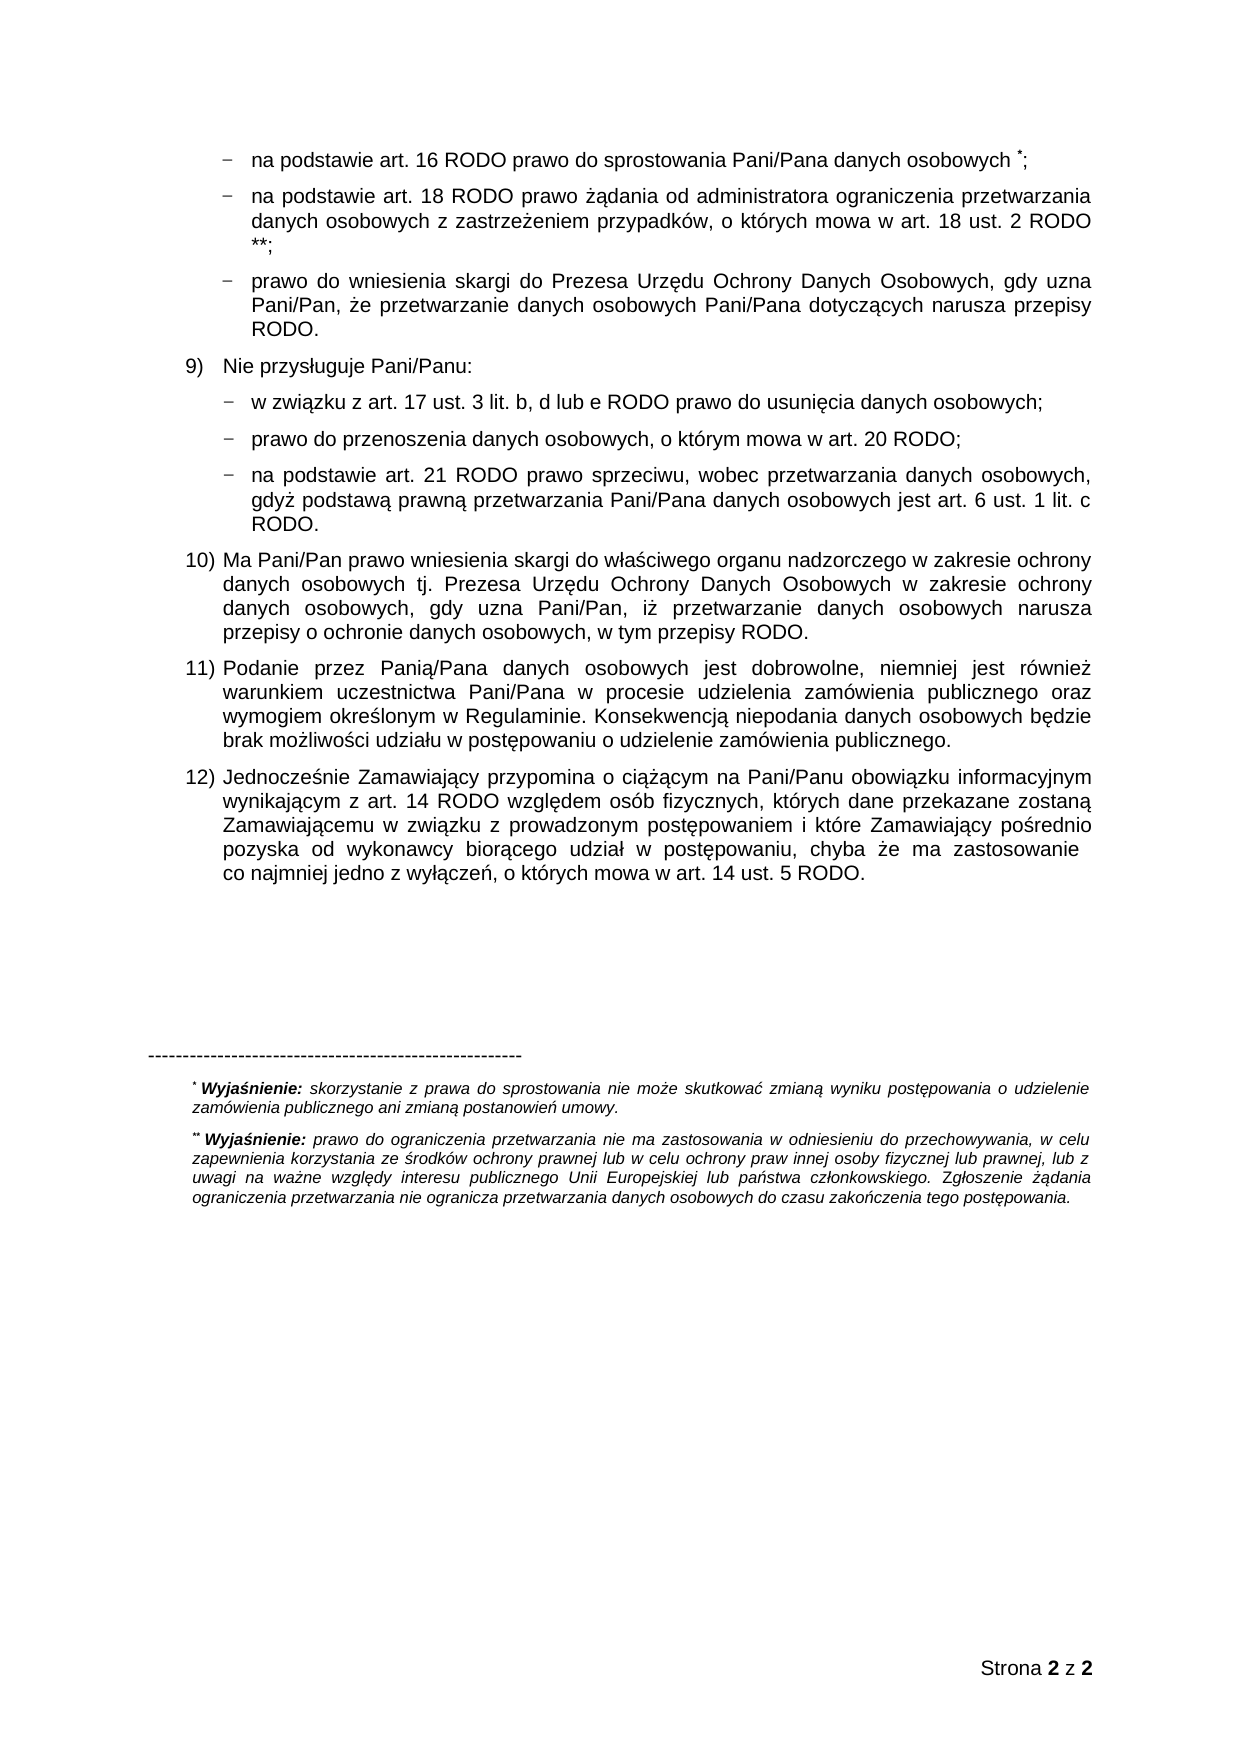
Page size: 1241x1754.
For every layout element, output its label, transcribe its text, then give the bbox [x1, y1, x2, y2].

list na podstawie art. 21 RODO prawo sprzeciwu, wobec przetwarzania danych osobowych, gdyż podstawą prawną przetwarzania Pani/Pana danych osobowych jest art. 6 ust. 1 lit. c RODO. [221, 463, 1093, 535]
list na podstawie art. 16 RODO prawo do sprostowania Pani/Pana danych osobowych *; [221, 148, 1093, 172]
list Jednocześnie Zamawiający przypomina o ciążącym na Pani/Panu obowiązku informacyjnym wynikającym z art. 14 RODO względem osób fizycznych, których dane przekazane zostaną Zamawiającemu w związku z prowadzonym postępowaniem i które Zamawiający pośrednio pozyska od wykonawcy biorącego udział w postępowaniu, chyba że ma zastosowanie co najmniej jedno z wyłączeń, o których mowa w art. 14 ust. 5 RODO. [185, 764, 1093, 884]
list Ma Pani/Pan prawo wniesienia skargi do właściwego organu nadzorczego w zakresie ochrony danych osobowych tj. Prezesa Urzędu Ochrony Danych Osobowych w zakresie ochrony danych osobowych, gdy uzna Pani/Pan, iż przetwarzanie danych osobowych narusza przepisy o ochronie danych osobowych, w tym przepisy RODO. [185, 548, 1093, 644]
list prawo do przenoszenia danych osobowych, o którym mowa w art. 20 RODO; [221, 427, 1093, 451]
list w związku z art. 17 ust. 3 lit. b, d lub e RODO prawo do usunięcia danych osobowych; [221, 390, 1093, 414]
list Podanie przez Panią/Pana danych osobowych jest dobrowolne, niemniej jest również warunkiem uczestnictwa Pani/Pana w procesie udzielenia zamówienia publicznego oraz wymogiem określonym w Regulaminie. Konsekwencją niepodania danych osobowych będzie brak możliwości udziału w postępowaniu o udzielenie zamówienia publicznego. [185, 656, 1093, 752]
list prawo do wniesienia skargi do Prezesa Urzędu Ochrony Danych Osobowych, gdy uzna Pani/Pan, że przetwarzanie danych osobowych Pani/Pana dotyczących narusza przepisy RODO. [221, 269, 1093, 341]
list Nie przysługuje Pani/Panu: [185, 353, 1093, 377]
list na podstawie art. 18 RODO prawo żądania od administratora ograniczenia przetwarzania danych osobowych z zastrzeżeniem przypadków, o których mowa w art. 18 ust. 2 RODO **; [221, 184, 1093, 256]
text * Wyjaśnienie: skorzystanie z prawa do sprostowania nie może skutkować zmianą wyniku postępowania o udzielenie zamówienia publicznego ani zmianą postanowień umowy. [192, 1079, 1093, 1117]
text ------------------------------------------------------ [148, 1043, 1093, 1067]
text ** Wyjaśnienie: prawo do ograniczenia przetwarzania nie ma zastosowania w odniesieniu do przechowywania, w celu zapewnienia korzystania ze środków ochrony prawnej lub w celu ochrony praw innej osoby fizycznej lub prawnej, lub z uwagi na ważne względy interesu publicznego Unii Europejskiej lub państwa członkowskiego. Zgłoszenie żądania ograniczenia przetwarzania nie ogranicza przetwarzania danych osobowych do czasu zakończenia tego postępowania. [192, 1130, 1093, 1207]
